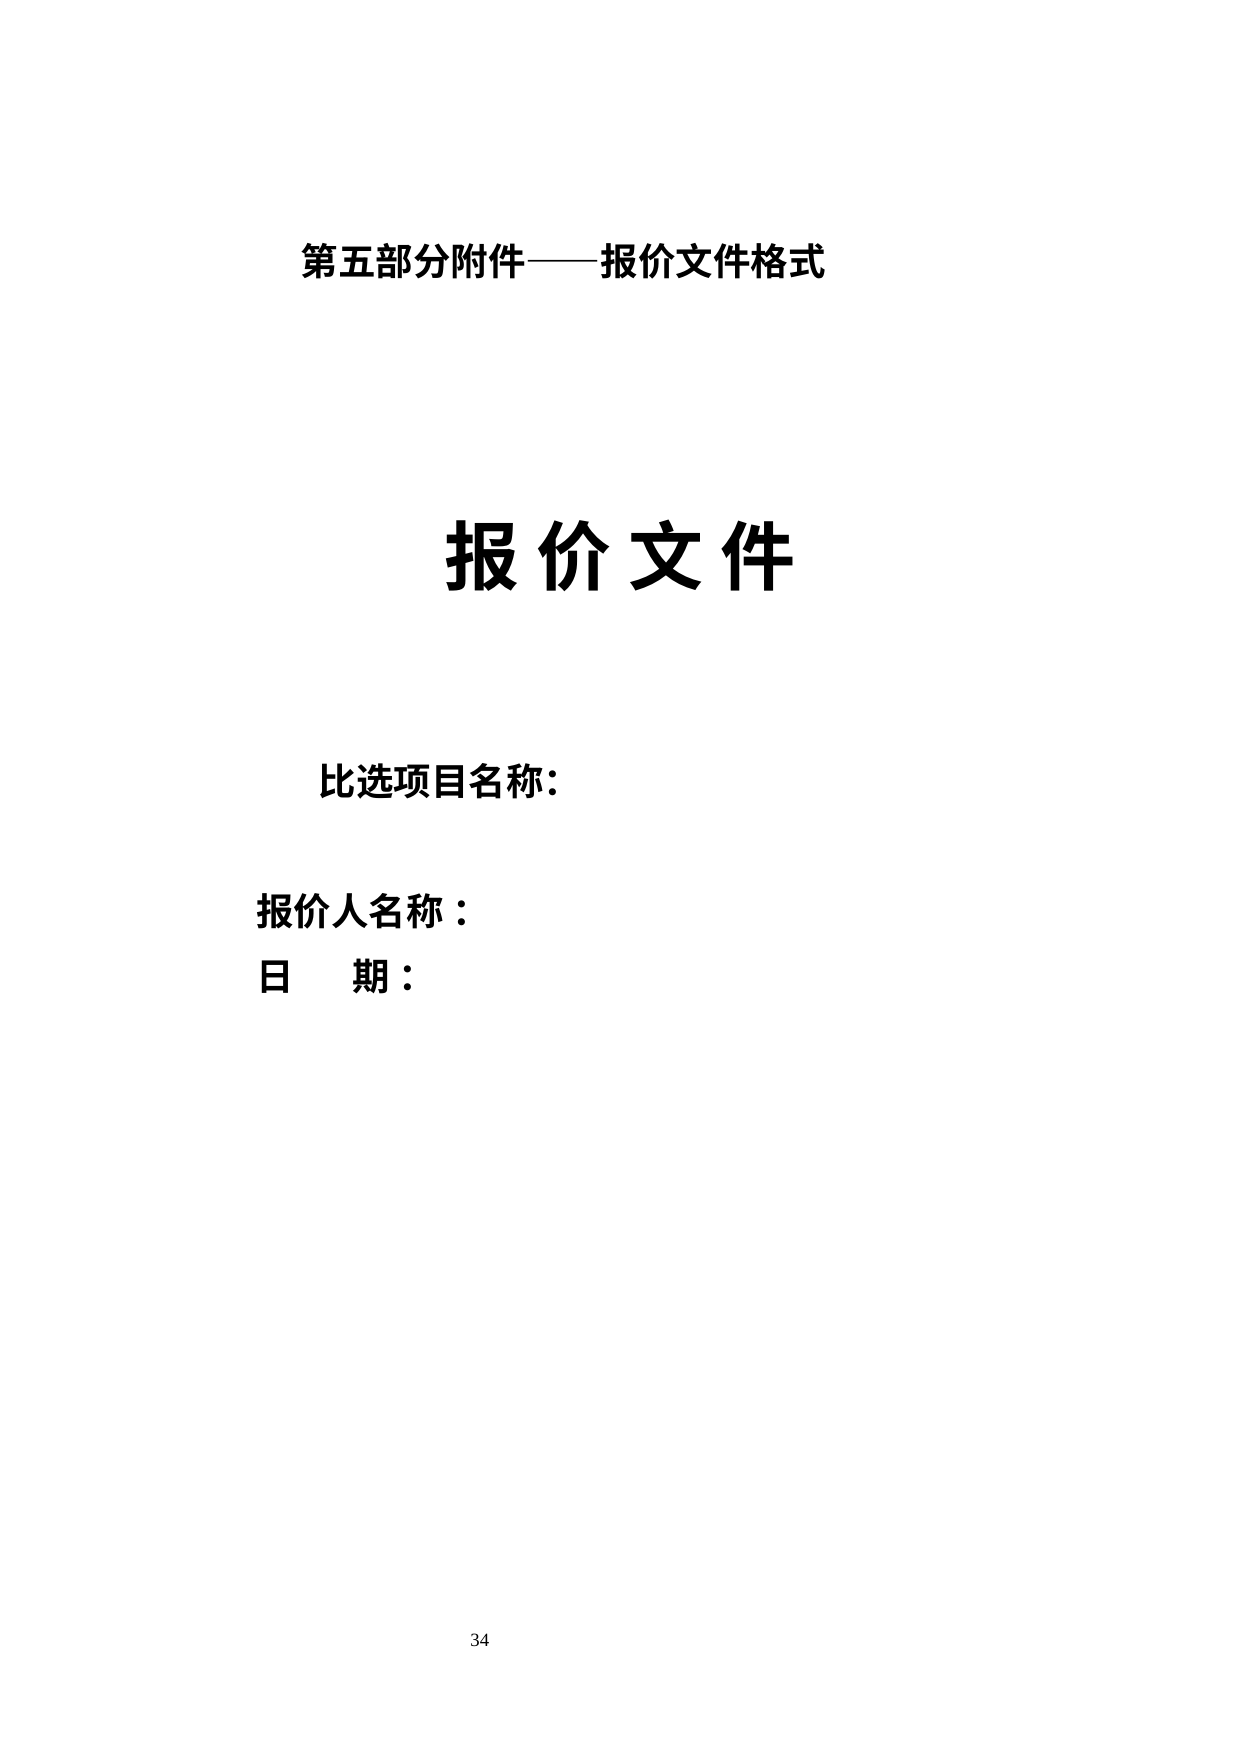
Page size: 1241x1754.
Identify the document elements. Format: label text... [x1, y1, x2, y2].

text 日 期 ： [187, 942, 1053, 1007]
text 比选项目名称： [187, 747, 1053, 812]
text 第五部分附件——报价文件格式 [187, 227, 1053, 292]
text 报价人名称 ： [187, 877, 1053, 942]
text 报 价 文 件 [187, 487, 1053, 617]
